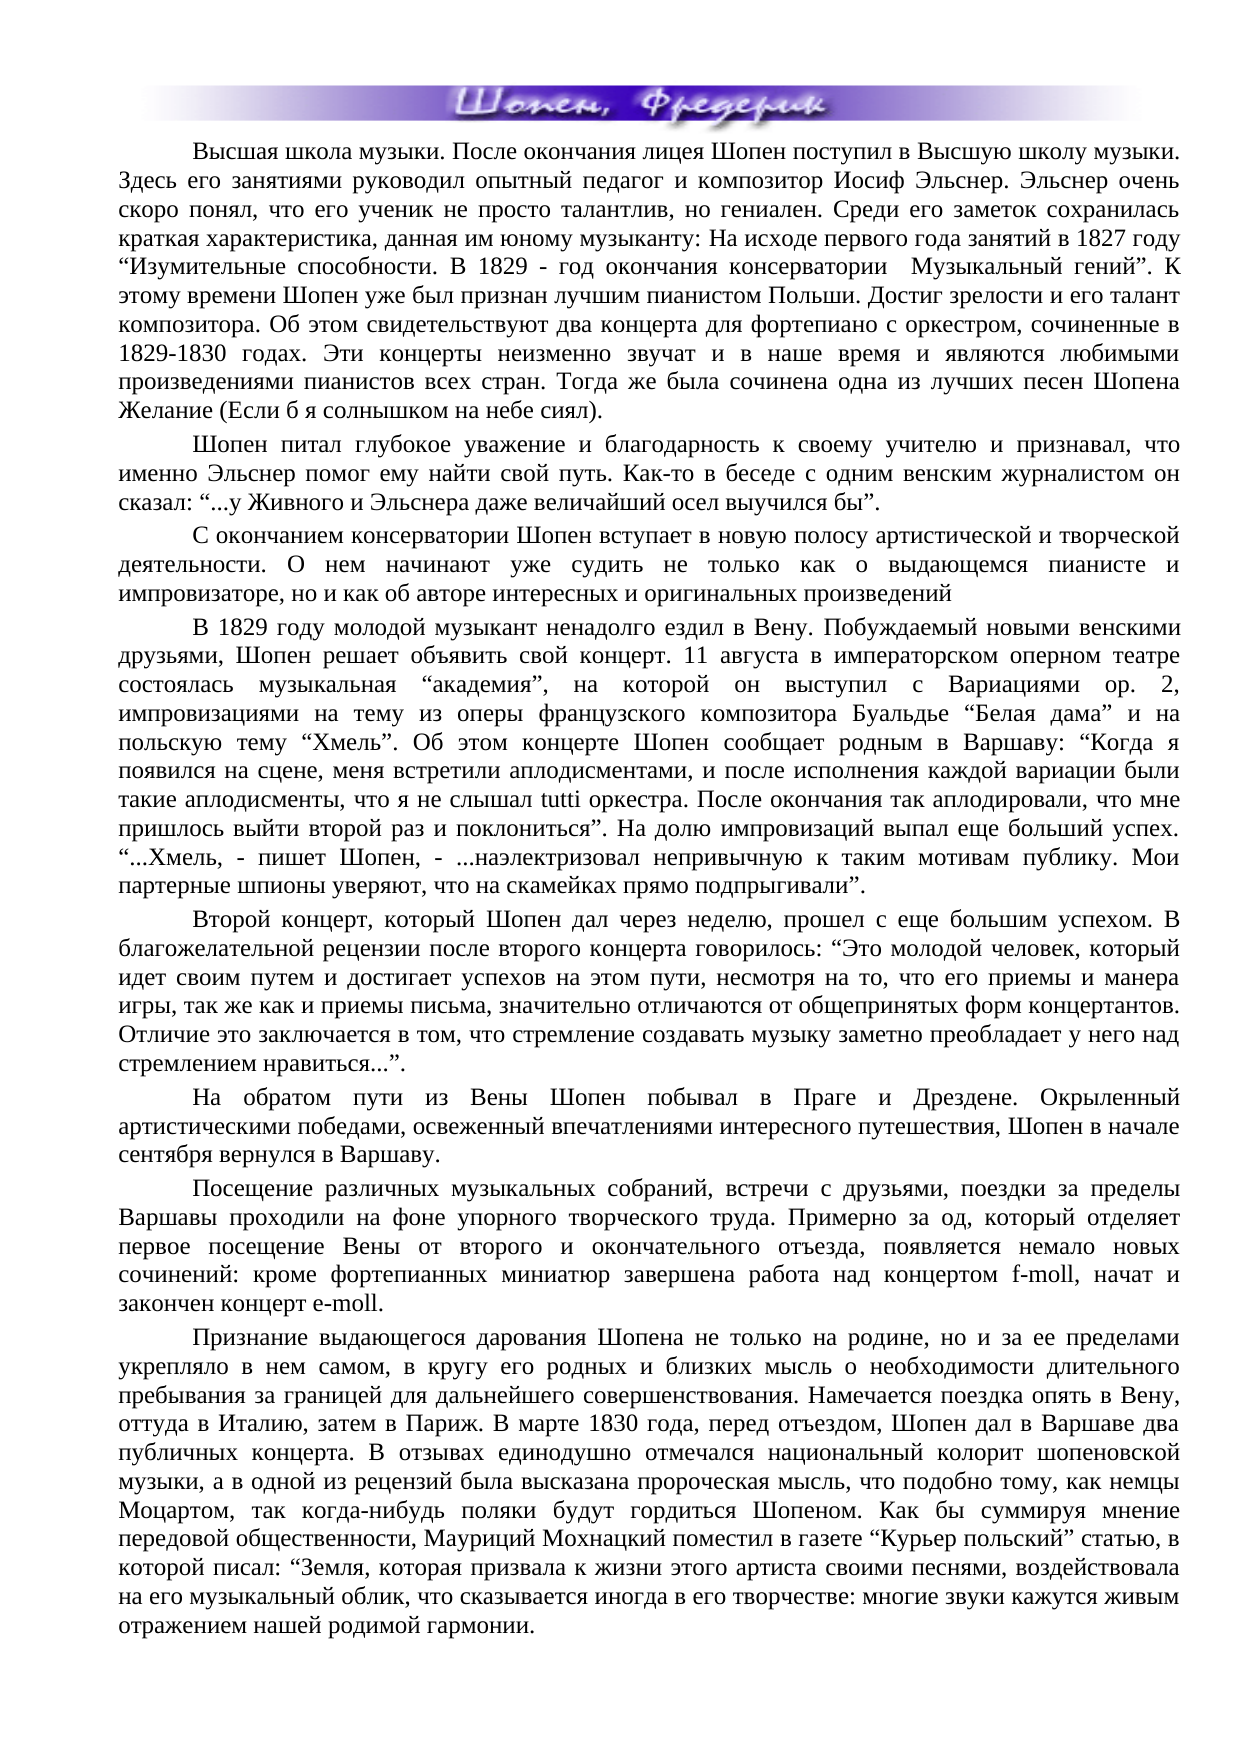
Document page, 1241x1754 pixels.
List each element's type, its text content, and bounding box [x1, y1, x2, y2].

text Посещение различных музыкальных собраний, встречи с друзьями, поездки за пределы Варшавы проходили на фоне упорного творческого труда. Примерно за од, который отделяет первое посещение Вены от второго и окончательного отъезда, появляется немало новых сочинений: кроме фортепианных миниатюр завершена работа над концертом f-moll, начат и закончен концерт e-moll. [118, 1173, 1181, 1317]
picture [118, 73, 1169, 136]
text Шопен питал глубокое уважение и благодарность к своему учителю и признавал, что именно Эльснер помог ему найти свой путь. Как-то в беседе с одним венским журналистом он сказал: “...у Живного и Эльснера даже величайший осел выучился бы”. [118, 429, 1181, 515]
text Второй концерт, который Шопен дал через неделю, прошел с еще большим успехом. В благожелательной рецензии после второго концерта говорилось: “Это молодой человек, который идет своим путем и достигает успехов на этом пути, несмотря на то, что его приемы и манера игры, так же как и приемы письма, значительно отличаются от общепринятых форм концертантов. Отличие это заключается в том, что стремление создавать музыку заметно преобладает у него над стремлением нравиться...”. [118, 904, 1181, 1077]
text С окончанием консерватории Шопен вступает в новую полосу артистической и творческой деятельности. О нем начинают уже судить не только как о выдающемся пианисте и импровизаторе, но и как об авторе интересных и оригинальных произведений [118, 520, 1181, 607]
text Высшая школа музыки. После окончания лицея Шопен поступил в Высшую школу музыки. Здесь его занятиями руководил опытный педагог и композитор Иосиф Эльснер. Эльснер очень скоро понял, что его ученик не просто талантлив, но гениален. Среди его заметок сохранилась краткая характеристика, данная им юному музыканту: На исходе первого года занятий в 1827 году “Изумительные способности. В 1829 - год окончания консерватории Музыкальный гений”. К этому времени Шопен уже был признан лучшим пианистом Польши. Достиг зрелости и его талант композитора. Об этом свидетельствуют два концерта для фортепиано с оркестром, сочиненные в 1829-1830 годах. Эти концерты неизменно звучат и в наше время и являются любимыми произведениями пианистов всех стран. Тогда же была сочинена одна из лучших песен Шопена Желание (Если б я солнышком на небе сиял). [118, 136, 1181, 424]
text Признание выдающегося дарования Шопена не только на родине, но и за ее пределами укрепляло в нем самом, в кругу его родных и близких мысль о необходимости длительного пребывания за границей для дальнейшего совершенствования. Намечается поездка опять в Вену, оттуда в Италию, затем в Париж. В марте 1830 года, перед отъездом, Шопен дал в Варшаве два публичных концерта. В отзывах единодушно отмечался национальный колорит шопеновской музыки, а в одной из рецензий была высказана пророческая мысль, что подобно тому, как немцы Моцартом, так когда-нибудь поляки будут гордиться Шопеном. Как бы суммируя мнение передовой общественности, Мауриций Мохнацкий поместил в газете “Курьер польский” статью, в которой писал: “Земля, которая призвала к жизни этого артиста своими песнями, воздействовала на его музыкальный облик, что сказывается иногда в его творчестве: многие звуки кажутся живым отражением нашей родимой гармонии. [118, 1322, 1181, 1638]
text На обратом пути из Вены Шопен побывал в Праге и Дрездене. Окрыленный артистическими победами, освеженный впечатлениями интересного путешествия, Шопен в начале сентября вернулся в Варшаву. [118, 1082, 1181, 1168]
text В 1829 году молодой музыкант ненадолго ездил в Вену. Побуждаемый новыми венскими друзьями, Шопен решает объявить свой концерт. 11 августа в императорском оперном театре состоялась музыкальная “академия”, на которой он выступил с Вариациями op. 2, импровизациями на тему из оперы французского композитора Буальдье “Белая дама” и на польскую тему “Хмель”. Об этом концерте Шопен сообщает родным в Варшаву: “Когда я появился на сцене, меня встретили аплодисментами, и после исполнения каждой вариации были такие аплодисменты, что я не слышал tutti оркестра. После окончания так аплодировали, что мне пришлось выйти второй раз и поклониться”. На долю импровизаций выпал еще больший успех. “...Хмель, - пишет Шопен, - ...наэлектризовал непривычную к таким мотивам публику. Мои партерные шпионы уверяют, что на скамейках прямо подпрыгивали”. [118, 612, 1181, 899]
